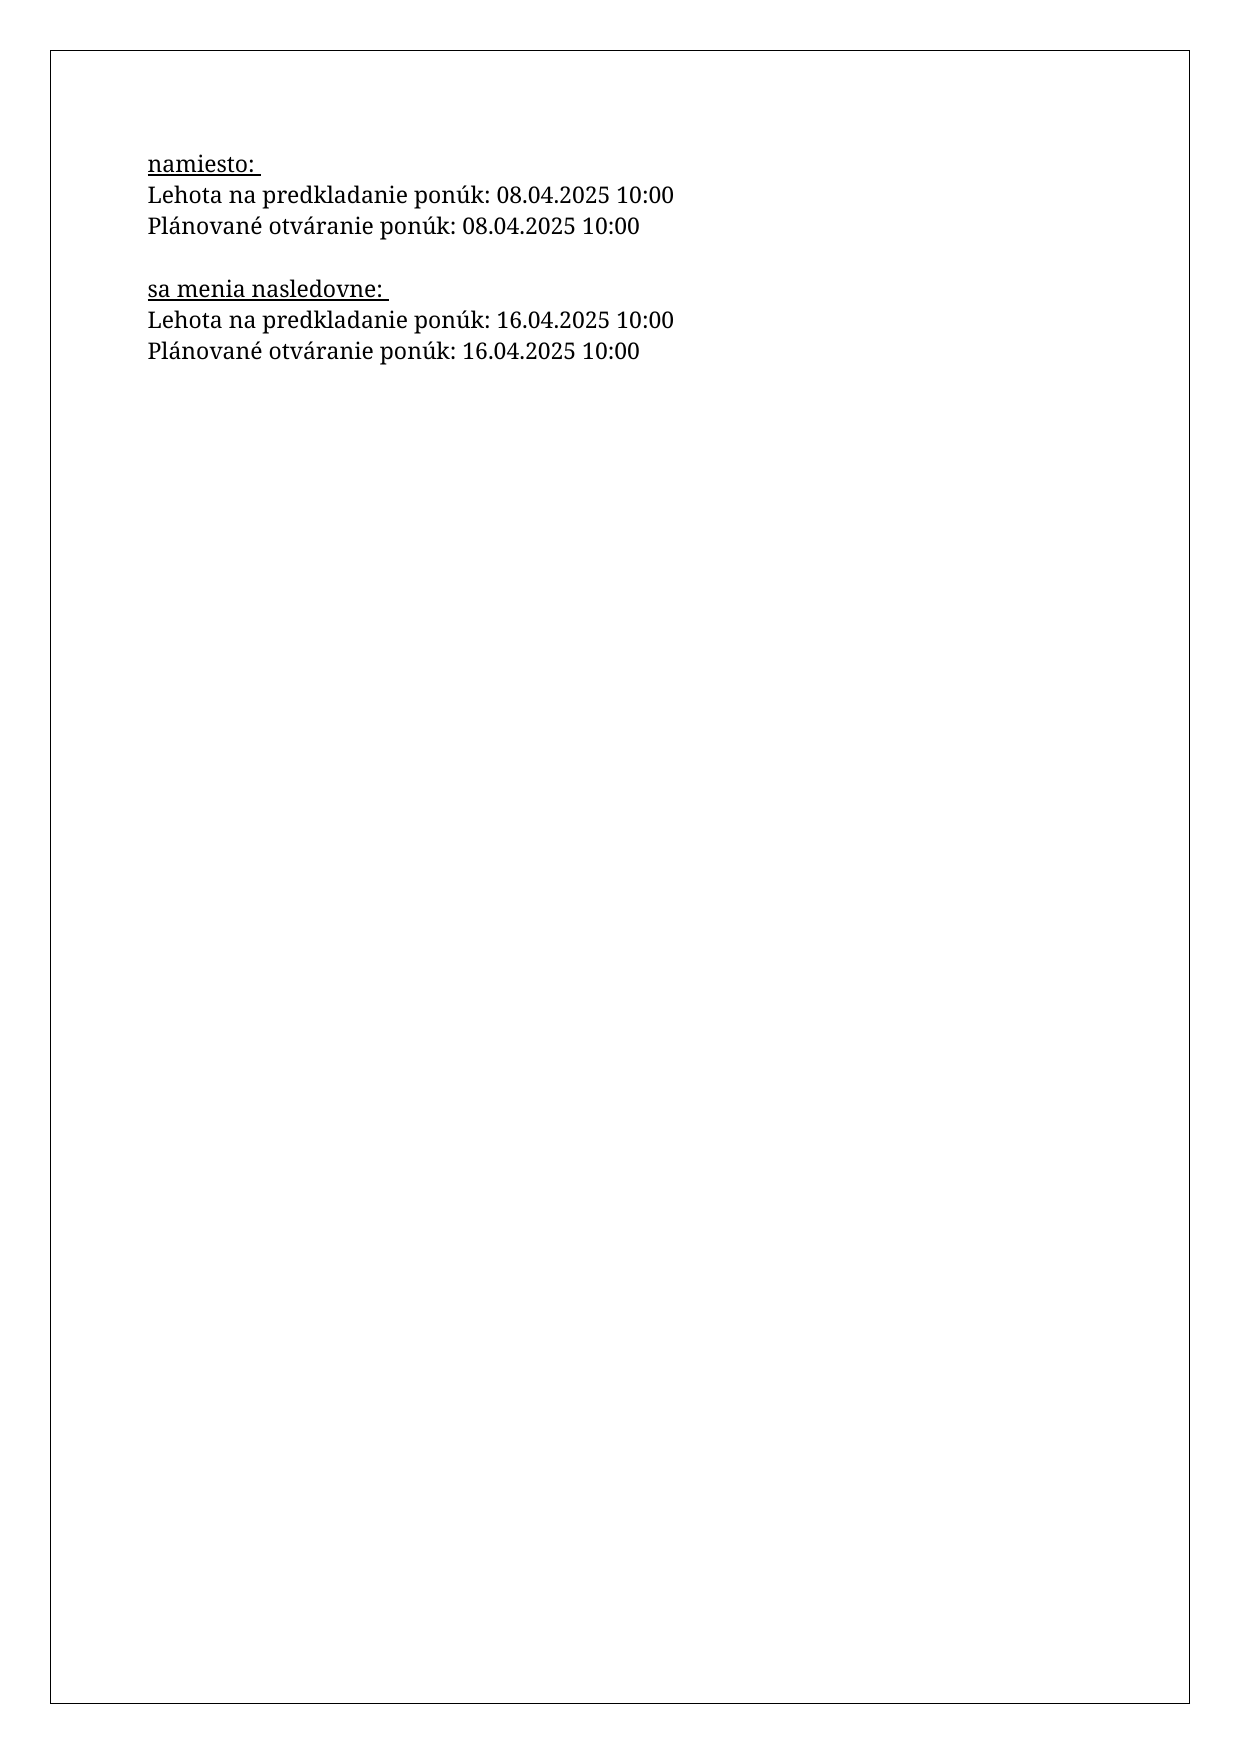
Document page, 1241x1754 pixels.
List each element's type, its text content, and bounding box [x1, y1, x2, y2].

text Lehota na predkladanie ponúk: 16.04.2025 10:00 [147, 304, 1093, 335]
text sa menia nasledovne: [147, 272, 1093, 304]
text Plánované otváranie ponúk: 16.04.2025 10:00 [147, 335, 1093, 366]
text namiesto: [147, 147, 1093, 179]
text Lehota na predkladanie ponúk: 08.04.2025 10:00 [147, 179, 1093, 210]
text Plánované otváranie ponúk: 08.04.2025 10:00 [147, 210, 1093, 241]
